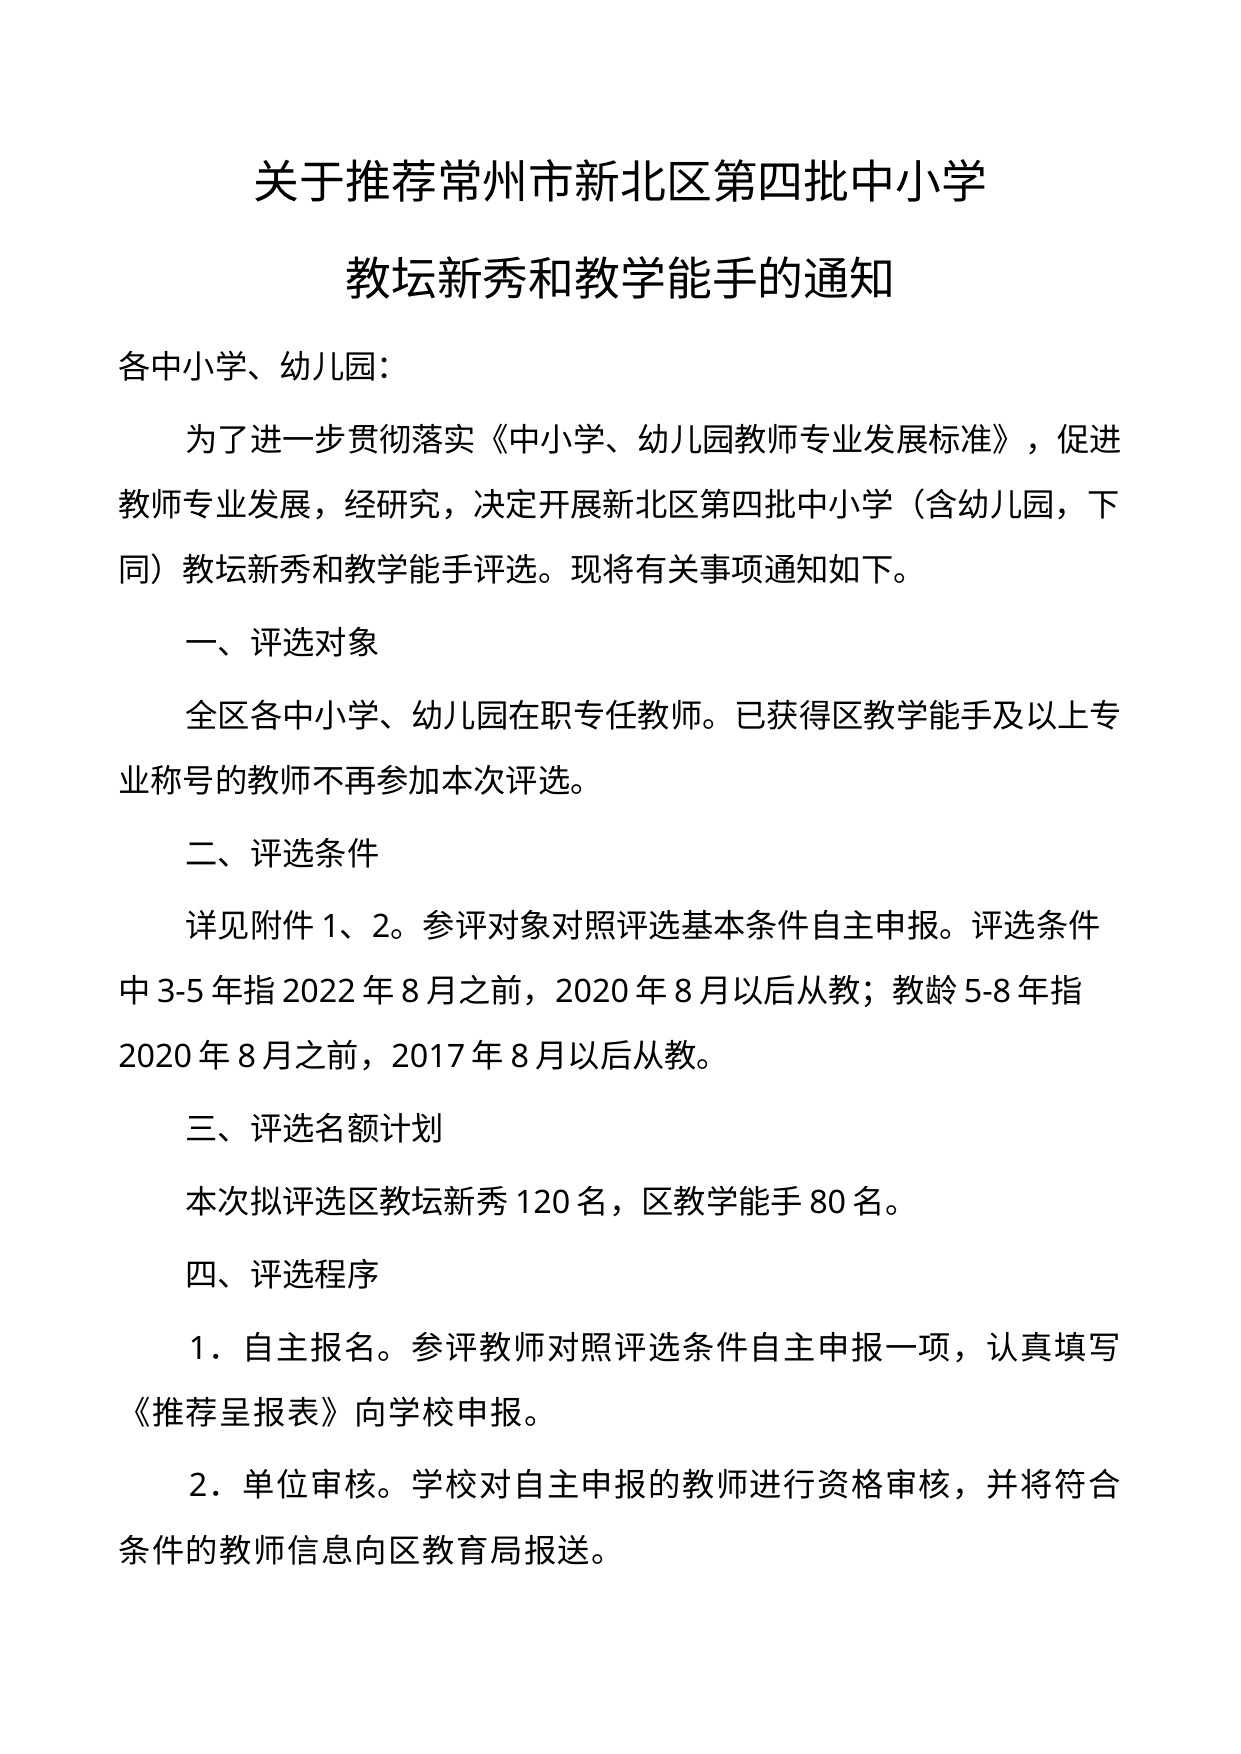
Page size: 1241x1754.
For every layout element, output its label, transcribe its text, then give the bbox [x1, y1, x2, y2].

text 关于推荐常州市新北区第四批中小学 [118, 129, 1122, 227]
text 为了进一步贯彻落实《中小学、幼儿园教师专业发展标准》，促进教师专业发展，经研究，决定开展新北区第四批中小学（含幼儿园，下同）教坛新秀和教学能手评选。现将有关事项通知如下。 [118, 405, 1122, 600]
text 各中小学、幼儿园： [118, 332, 1122, 397]
text 详见附件1、2。参评对象对照评选基本条件自主申报。评选条件中3-5年指2022年8月之前，2020年8月以后从教；教龄5-8年指2020年8月之前，2017年8月以后从教。 [118, 891, 1122, 1086]
text 1．自主报名。参评教师对照评选条件自主申报一项，认真填写《推荐呈报表》向学校申报。 [118, 1313, 1122, 1443]
text 一、评选对象 [118, 608, 1122, 673]
list 评选名额计划 [118, 1094, 1122, 1159]
text 教坛新秀和教学能手的通知 [118, 227, 1122, 324]
text 四、评选程序 [118, 1240, 1122, 1305]
text 二、评选条件 [118, 818, 1122, 883]
text 本次拟评选区教坛新秀120名，区教学能手80名。 [118, 1167, 1122, 1232]
text 2．单位审核。学校对自主申报的教师进行资格审核，并将符合条件的教师信息向区教育局报送。 [118, 1450, 1122, 1580]
text 全区各中小学、幼儿园在职专任教师。已获得区教学能手及以上专业称号的教师不再参加本次评选。 [118, 681, 1122, 811]
